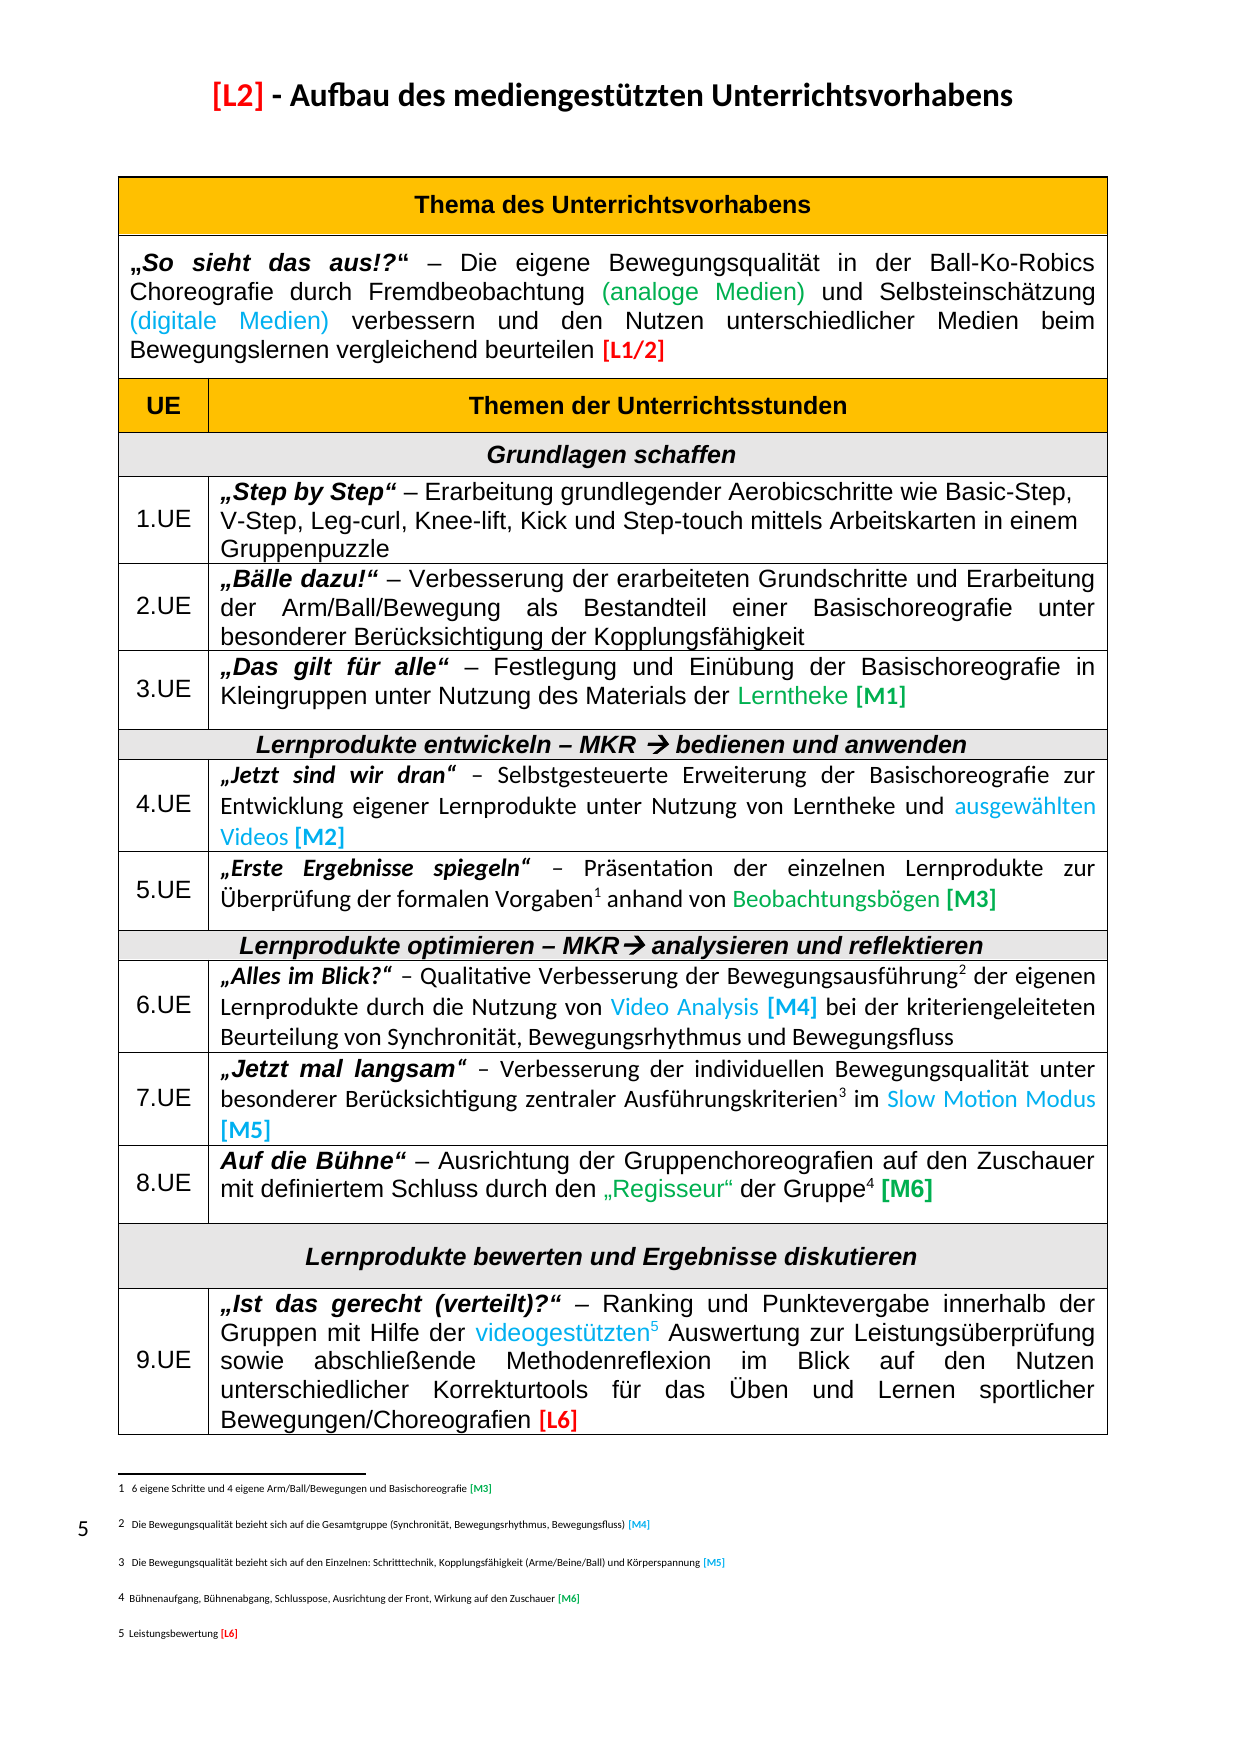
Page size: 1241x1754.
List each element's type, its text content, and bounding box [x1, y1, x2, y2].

table_cell Themen der Unterrichtsstunden [209, 379, 1107, 432]
table_cell „Erste Ergebnisse spiegeln“ – Präsentation der einzelnen Lernprodukte zur Überprüfung der formalen Vorgaben anhand von Beobachtungsbögen [M3] [209, 852, 1107, 929]
table_cell 4.UE [119, 760, 208, 851]
table_cell „Jetzt sind wir dran“ – Selbstgesteuerte Erweiterung der Basischoreografie zur Entwicklung eigener Lernprodukte unter Nutzung von Lerntheke und ausgewählten Videos [M2] [209, 760, 1107, 851]
table_cell „Alles im Blick?“ – Qualitative Verbesserung der Bewegungsausführung der eigenen Lernprodukte durch die Nutzung von Video Analysis [M4] bei der kriteriengeleiteten Beurteilung von Synchronität, Bewegungsrhythmus und Bewegungsfluss [209, 961, 1107, 1052]
table_cell Lernprodukte optimieren – MKR analysieren und reflektieren [119, 931, 1107, 959]
table_cell „Ist das gerecht (verteilt)?“ – Ranking und Punktevergabe innerhalb der Gruppen mit Hilfe der videogestützten Auswertung zur Leistungsüberprüfung sowie abschließende Methodenreflexion im Blick auf den Nutzen unterschiedlicher Korrekturtools für das Üben und Lernen sportlicher Bewegungen/Choreografien [L6] [209, 1289, 1107, 1434]
table_cell 6.UE [119, 961, 208, 1052]
table_cell 9.UE [119, 1289, 208, 1434]
table_cell UE [119, 379, 208, 432]
table_cell „Jetzt mal langsam“ – Verbesserung der individuellen Bewegungsqualität unter besonderer Berücksichtigung zentraler Ausführungskriterien im Slow Motion Modus [M5] [209, 1053, 1107, 1145]
table_cell 5.UE [119, 852, 208, 929]
table_cell 7.UE [119, 1053, 208, 1145]
table_cell Lernprodukte bewerten und Ergebnisse diskutieren [119, 1224, 1107, 1288]
table_cell „Das gilt für alle“ – Festlegung und Einübung der Basischoreografie in Kleingruppen unter Nutzung des Materials der Lerntheke [M1] [209, 651, 1107, 729]
table_cell „So sieht das aus!?“ – Die eigene Bewegungsqualität in der Ball-Ko-Robics Choreografie durch Fremdbeobachtung (analoge Medien) und Selbsteinschätzung (digitale Medien) verbessern und den Nutzen unterschiedlicher Medien beim Bewegungslernen vergleichend beurteilen [L1/2] [119, 236, 1107, 377]
table_cell 2.UE [119, 564, 208, 650]
table_cell 3.UE [119, 651, 208, 729]
table_cell „Step by Step“ – Erarbeitung grundlegender Aerobicschritte wie Basic-Step, V-Step, Leg-curl, Knee-lift, Kick und Step-touch mittels Arbeitskarten in einem Gruppenpuzzle [209, 477, 1107, 563]
table_cell 1.UE [119, 477, 208, 563]
table_cell Auf die Bühne“ – Ausrichtung der Gruppenchoreografien auf den Zuschauer mit definiertem Schluss durch den „Regisseur“ der Gruppe [M6] [209, 1146, 1107, 1223]
table_header Thema des Unterrichtsvorhabens [119, 178, 1107, 234]
table_cell 8.UE [119, 1146, 208, 1223]
table_cell Lernprodukte entwickeln – MKR bedienen und anwenden [119, 730, 1107, 759]
table_cell „Bälle dazu!“ – Verbesserung der erarbeiteten Grundschritte und Erarbeitung der Arm/Ball/Bewegung als Bestandteil einer Basischoreografie unter besonderer Berücksichtigung der Kopplungsfähigkeit [209, 564, 1107, 650]
table_cell Grundlagen schaffen [119, 433, 1107, 476]
